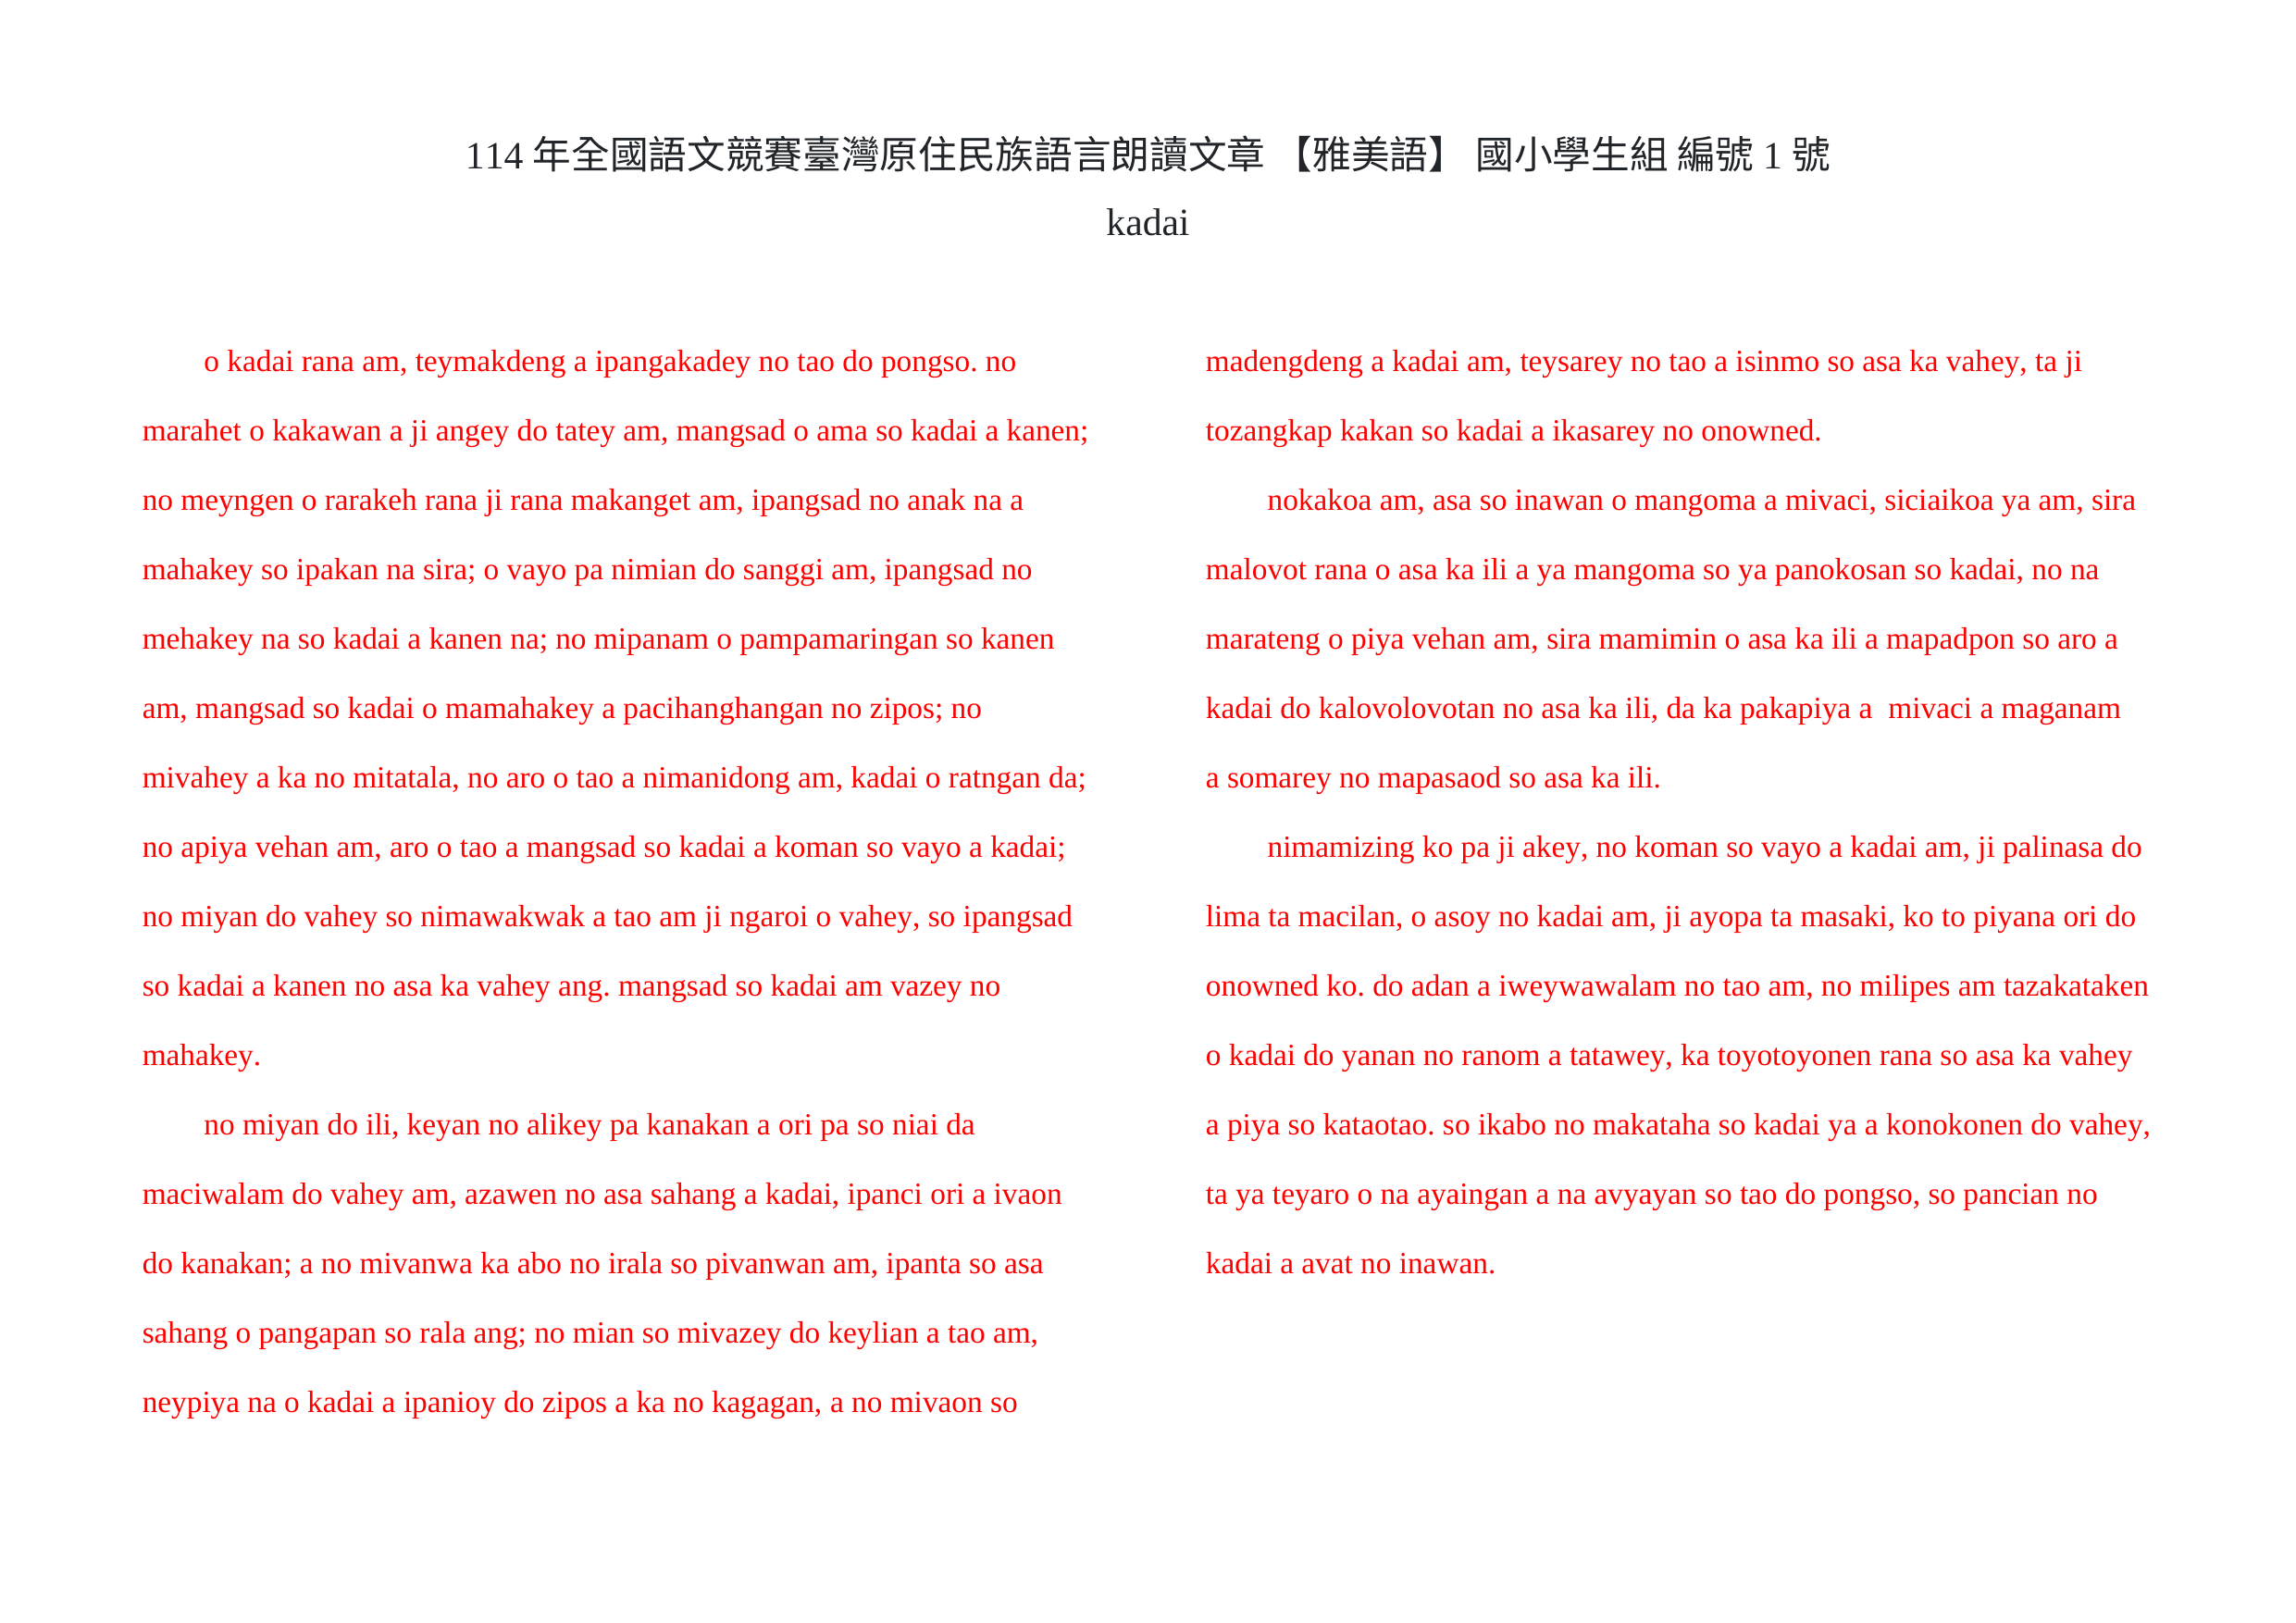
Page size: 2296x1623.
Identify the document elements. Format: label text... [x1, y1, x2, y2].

text o kadai rana am, teymakdeng a ipangakadey no tao do pongso. no marahet o kakawan a ji angey do tatey am, mangsad o ama so kadai a kanen; no meyngen o rarakeh rana ji rana makanget am, ipangsad no anak na a mahakey so ipakan na sira; o vayo pa nimian do sanggi am, ipangsad no mehakey na so kadai a kanen na; no mipanam o pampamaringan so kanen am, mangsad so kadai o mamahakey a pacihanghangan no zipos; no mivahey a ka no mitatala, no aro o tao a nimanidong am, kadai o ratngan da; no apiya vehan am, aro o tao a mangsad so kadai a koman so vayo a kadai; no miyan do vahey so nimawakwak a tao am ji ngaroi o vahey, so ipangsad so kadai a kanen no asa ka vahey ang. mangsad so kadai am vazey no mahakey. [142, 326, 1090, 1089]
text nimamizing ko pa ji akey, no koman so vayo a kadai am, ji palinasa do lima ta macilan, o asoy no kadai am, ji ayopa ta masaki, ko to piyana ori do onowned ko. do adan a iweywawalam no tao am, no milipes am tazakataken o kadai do yanan no ranom a tatawey, ka toyotoyonen rana so asa ka vahey a piya so kataotao. so ikabo no makataha so kadai ya a konokonen do vahey, ta ya teyaro o na ayaingan a na avyayan so tao do pongso, so pancian no kadai a avat no inawan. [1206, 812, 2153, 1297]
text 114 年全國語文競賽臺灣原住民族語言朗讀文章 【雅美語】 國小學生組 編號 1 號 [142, 118, 2153, 187]
text kadai [142, 187, 2153, 256]
text nokakoa am, asa so inawan o mangoma a mivaci, siciaikoa ya am, sira malovot rana o asa ka ili a ya mangoma so ya panokosan so kadai, no na marateng o piya vehan am, sira mamimin o asa ka ili a mapadpon so aro a kadai do kalovolovotan no asa ka ili, da ka pakapiya a mivaci a maganam a somarey no mapasaod so asa ka ili. [1206, 465, 2153, 812]
text no miyan do ili, keyan no alikey pa kanakan a ori pa so niai da maciwalam do vahey am, azawen no asa sahang a kadai, ipanci ori a ivaon do kanakan; a no mivanwa ka abo no irala so pivanwan am, ipanta so asa sahang o pangapan so rala ang; no mian so mivazey do keylian a tao am, neypiya na o kadai a ipanioy do zipos a ka no kagagan, a no mivaon so madengdeng a kadai am, teysarey no tao a isinmo so asa ka vahey, ta ji tozangkap kakan so kadai a ikasarey no onowned. [142, 1089, 1090, 1436]
text no miyan do ili, keyan no alikey pa kanakan a ori pa so niai da maciwalam do vahey am, azawen no asa sahang a kadai, ipanci ori a ivaon do kanakan; a no mivanwa ka abo no irala so pivanwan am, ipanta so asa sahang o pangapan so rala ang; no mian so mivazey do keylian a tao am, neypiya na o kadai a ipanioy do zipos a ka no kagagan, a no mivaon so madengdeng a kadai am, teysarey no tao a isinmo so asa ka vahey, ta ji tozangkap kakan so kadai a ikasarey no onowned. [1206, 326, 2153, 465]
